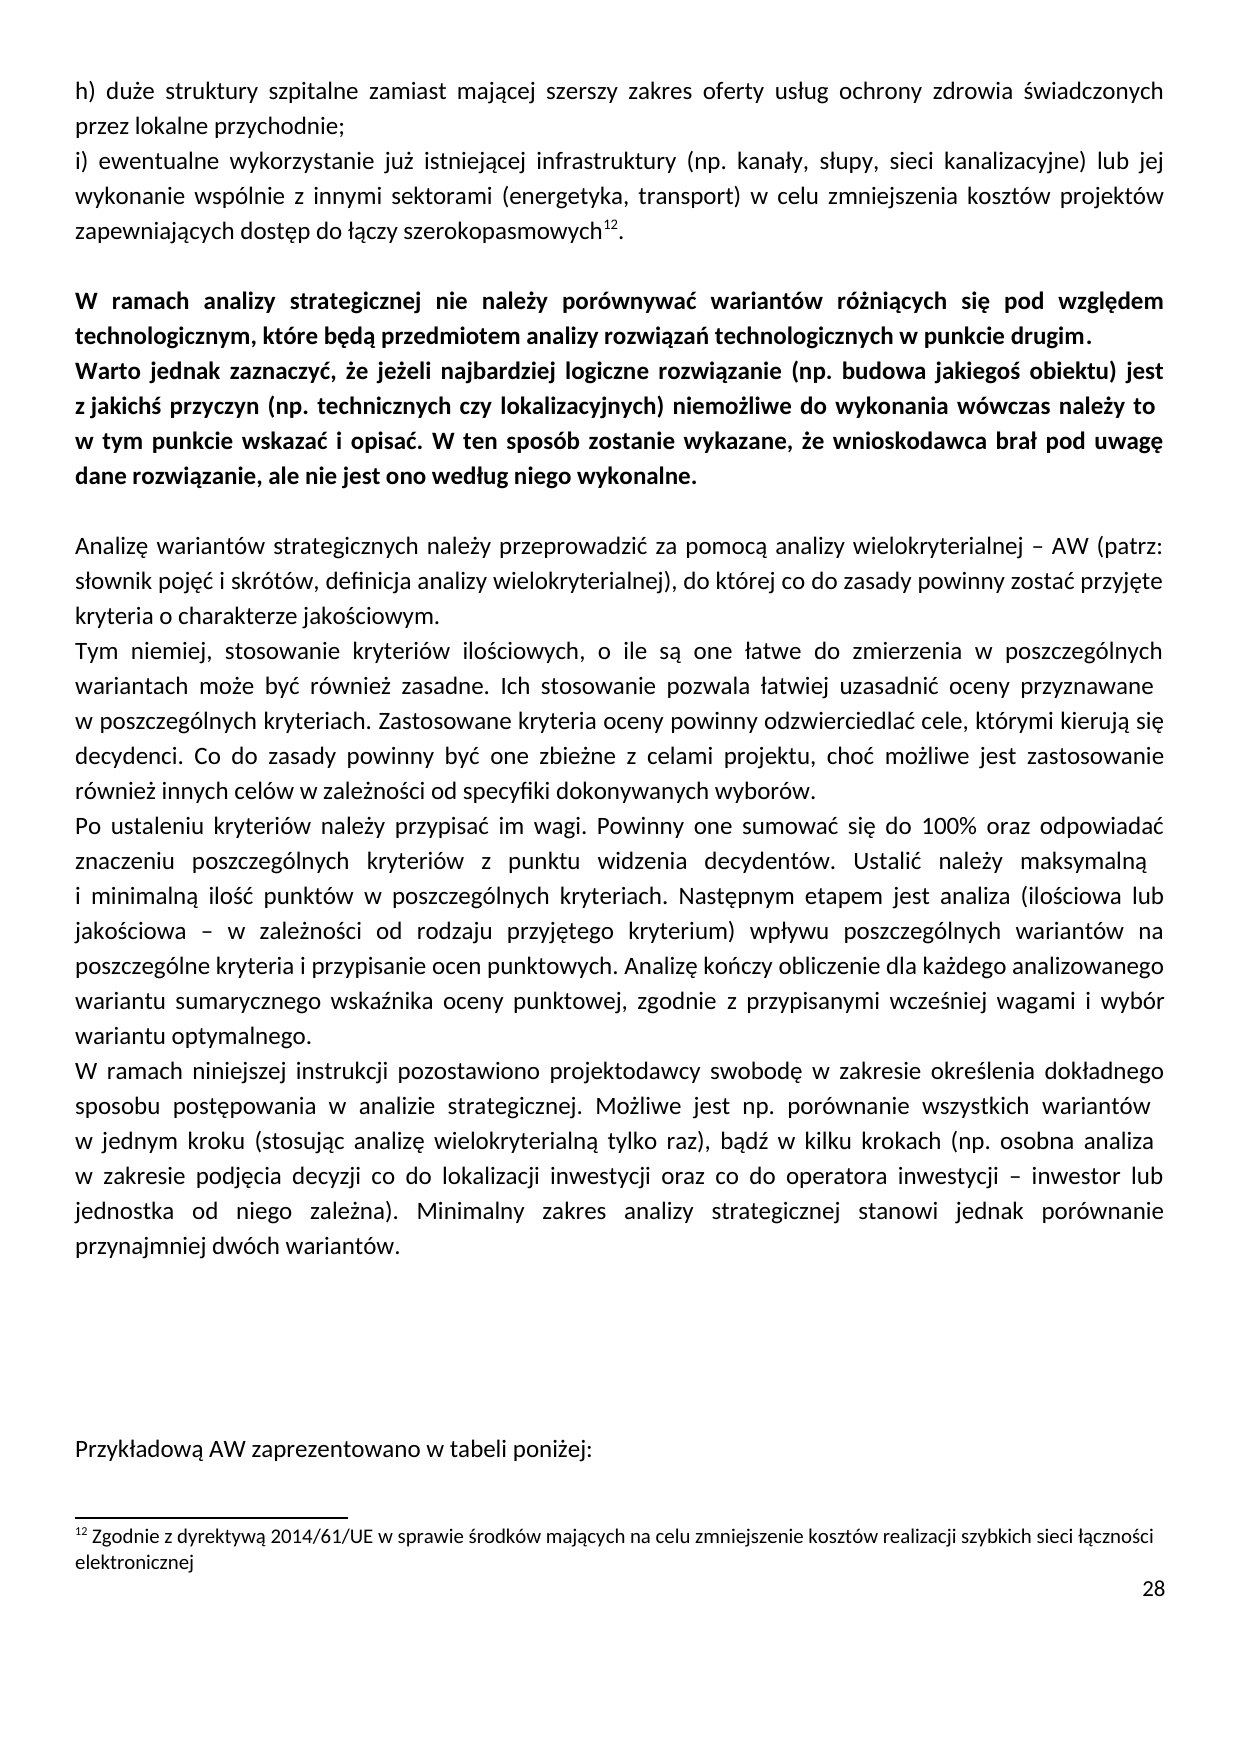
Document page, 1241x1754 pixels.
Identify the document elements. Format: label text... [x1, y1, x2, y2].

text i) ewentualne wykorzystanie już istniejącej infrastruktury (np. kanały, słupy, sieci kanalizacyjne) lub jej wykonanie wspólnie z innymi sektorami (energetyka, transport) w celu zmniejszenia kosztów projektów zapewniających dostęp do łączy szerokopasmowych. [75, 145, 1165, 246]
text Analizę wariantów strategicznych należy przeprowadzić za pomocą analizy wielokryterialnej – AW (patrz: słownik pojęć i skrótów, definicja analizy wielokryterialnej), do której co do zasady powinny zostać przyjęte kryteria o charakterze jakościowym. [75, 530, 1165, 631]
text Warto jednak zaznaczyć, że jeżeli najbardziej logiczne rozwiązanie (np. budowa jakiegoś obiektu) jest z jakichś przyczyn (np. technicznych czy lokalizacyjnych) niemożliwe do wykonania wówczas należy to w tym punkcie wskazać i opisać. W ten sposób zostanie wykazane, że wnioskodawca brał pod uwagę dane rozwiązanie, ale nie jest ono według niego wykonalne. [75, 355, 1165, 491]
text Przykładową AW zaprezentowano w tabeli poniżej: [75, 1433, 1165, 1463]
text W ramach niniejszej instrukcji pozostawiono projektodawcy swobodę w zakresie określenia dokładnego sposobu postępowania w analizie strategicznej. Możliwe jest np. porównanie wszystkich wariantów w jednym kroku (stosując analizę wielokryterialną tylko raz), bądź w kilku krokach (np. osobna analiza w zakresie podjęcia decyzji co do lokalizacji inwestycji oraz co do operatora inwestycji – inwestor lub jednostka od niego zależna). Minimalny zakres analizy strategicznej stanowi jednak porównanie przynajmniej dwóch wariantów. [75, 1055, 1165, 1261]
text Po ustaleniu kryteriów należy przypisać im wagi. Powinny one sumować się do 100% oraz odpowiadać znaczeniu poszczególnych kryteriów z punktu widzenia decydentów. Ustalić należy maksymalną i minimalną ilość punktów w poszczególnych kryteriach. Następnym etapem jest analiza (ilościowa lub jakościowa – w zależności od rodzaju przyjętego kryterium) wpływu poszczególnych wariantów na poszczególne kryteria i przypisanie ocen punktowych. Analizę kończy obliczenie dla każdego analizowanego wariantu sumarycznego wskaźnika oceny punktowej, zgodnie z przypisanymi wcześniej wagami i wybór wariantu optymalnego. [75, 810, 1165, 1051]
text W ramach analizy strategicznej nie należy porównywać wariantów różniących się pod względem technologicznym, które będą przedmiotem analizy rozwiązań technologicznych w punkcie drugim. [75, 285, 1165, 351]
text h) duże struktury szpitalne zamiast mającej szerszy zakres oferty usług ochrony zdrowia świadczonych przez lokalne przychodnie; [75, 75, 1165, 141]
text Tym niemiej, stosowanie kryteriów ilościowych, o ile są one łatwe do zmierzenia w poszczególnych wariantach może być również zasadne. Ich stosowanie pozwala łatwiej uzasadnić oceny przyznawane w poszczególnych kryteriach. Zastosowane kryteria oceny powinny odzwierciedlać cele, którymi kierują się decydenci. Co do zasady powinny być one zbieżne z celami projektu, choć możliwe jest zastosowanie również innych celów w zależności od specyfiki dokonywanych wyborów. [75, 635, 1165, 806]
